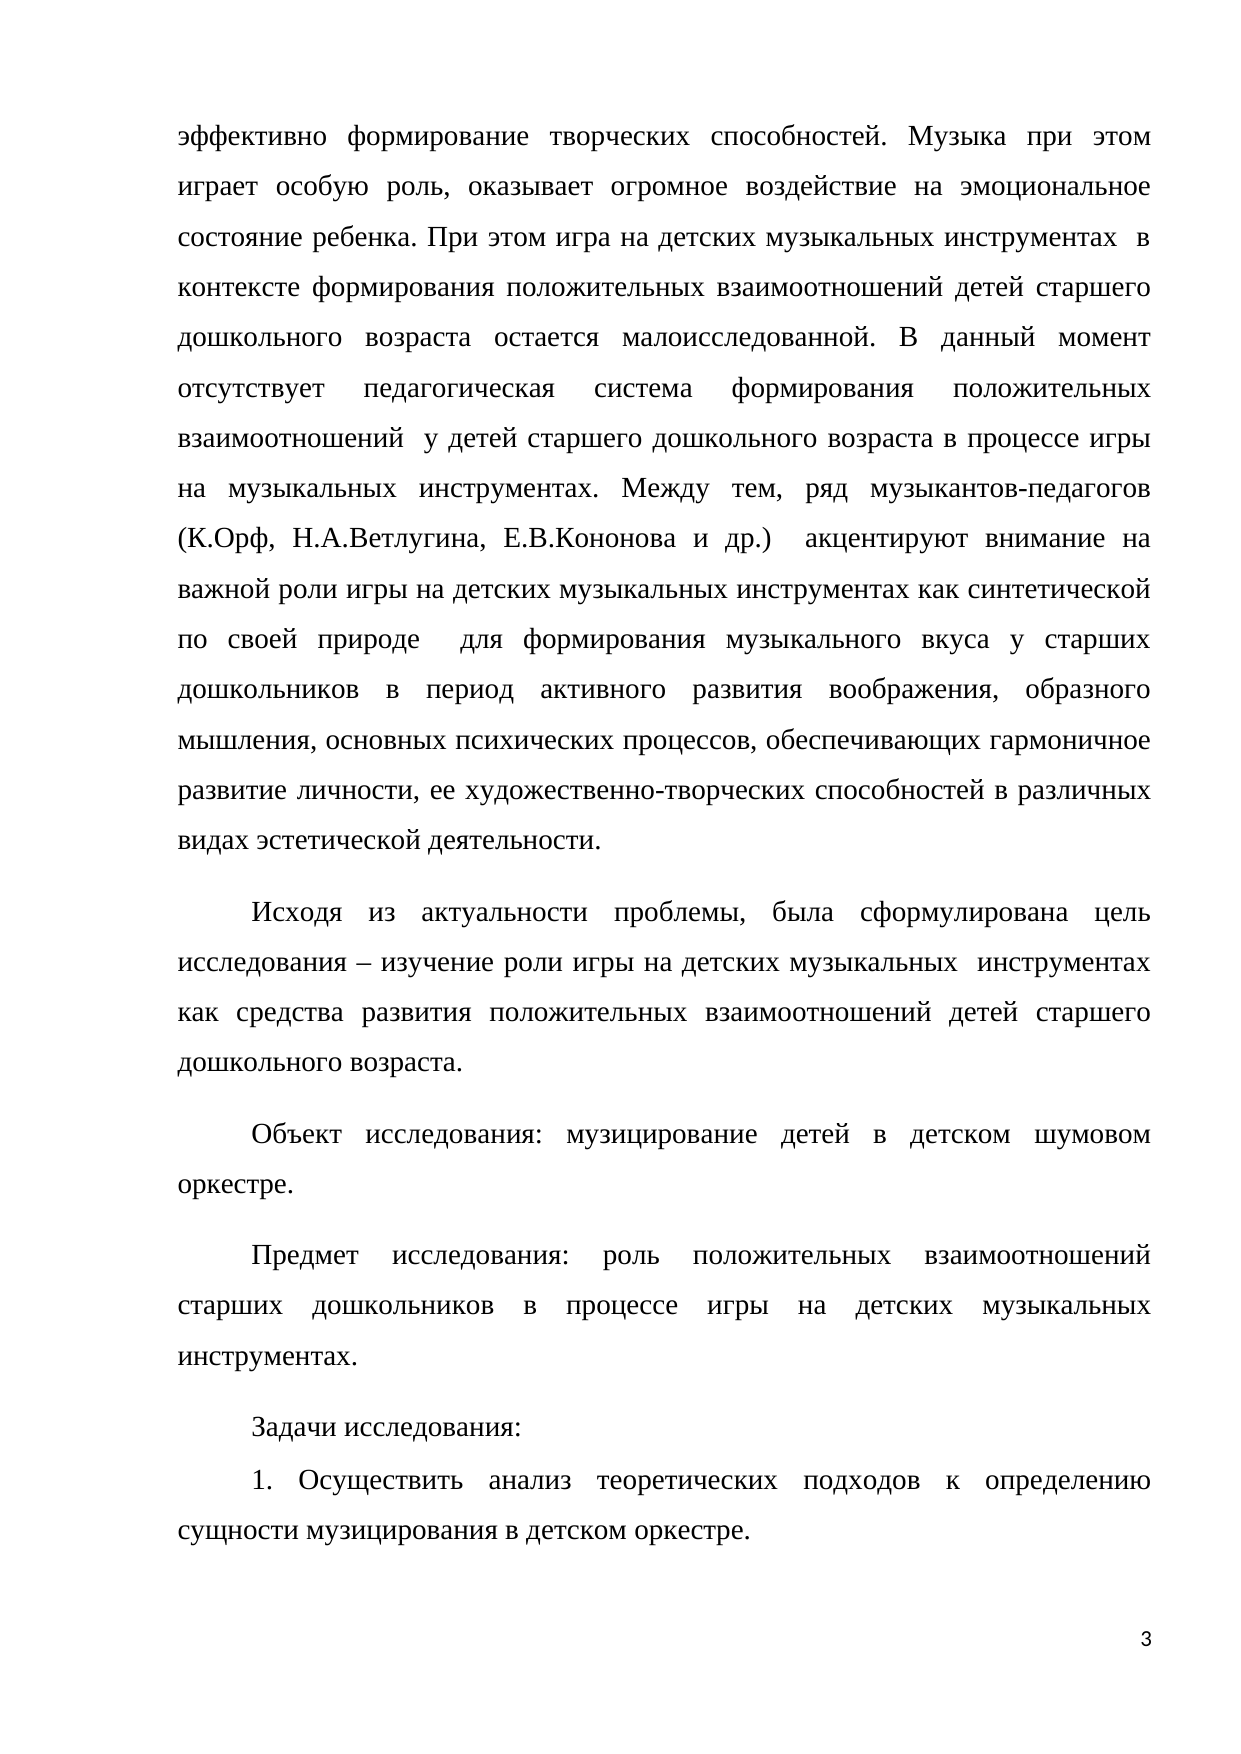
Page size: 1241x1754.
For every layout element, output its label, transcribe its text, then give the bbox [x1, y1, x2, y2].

text 1. Осуществить анализ теоретических подходов к определению сущности музицирования в детском оркестре. [177, 1462, 1152, 1546]
text Объект исследования: музицирование детей в детском шумовом оркестре. [177, 1116, 1152, 1199]
text Задачи исследования: [177, 1409, 1152, 1442]
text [177, 118, 1152, 856]
text Предмет исследования: роль положительных взаимоотношений старших дошкольников в процессе игры на детских музыкальных инструментах. [177, 1237, 1152, 1371]
text Исходя из актуальности проблемы, была сформулирована цель исследования – изучение роли игры на детских музыкальных инструментах как средства развития положительных взаимоотношений детей старшего дошкольного возраста. [177, 894, 1152, 1078]
